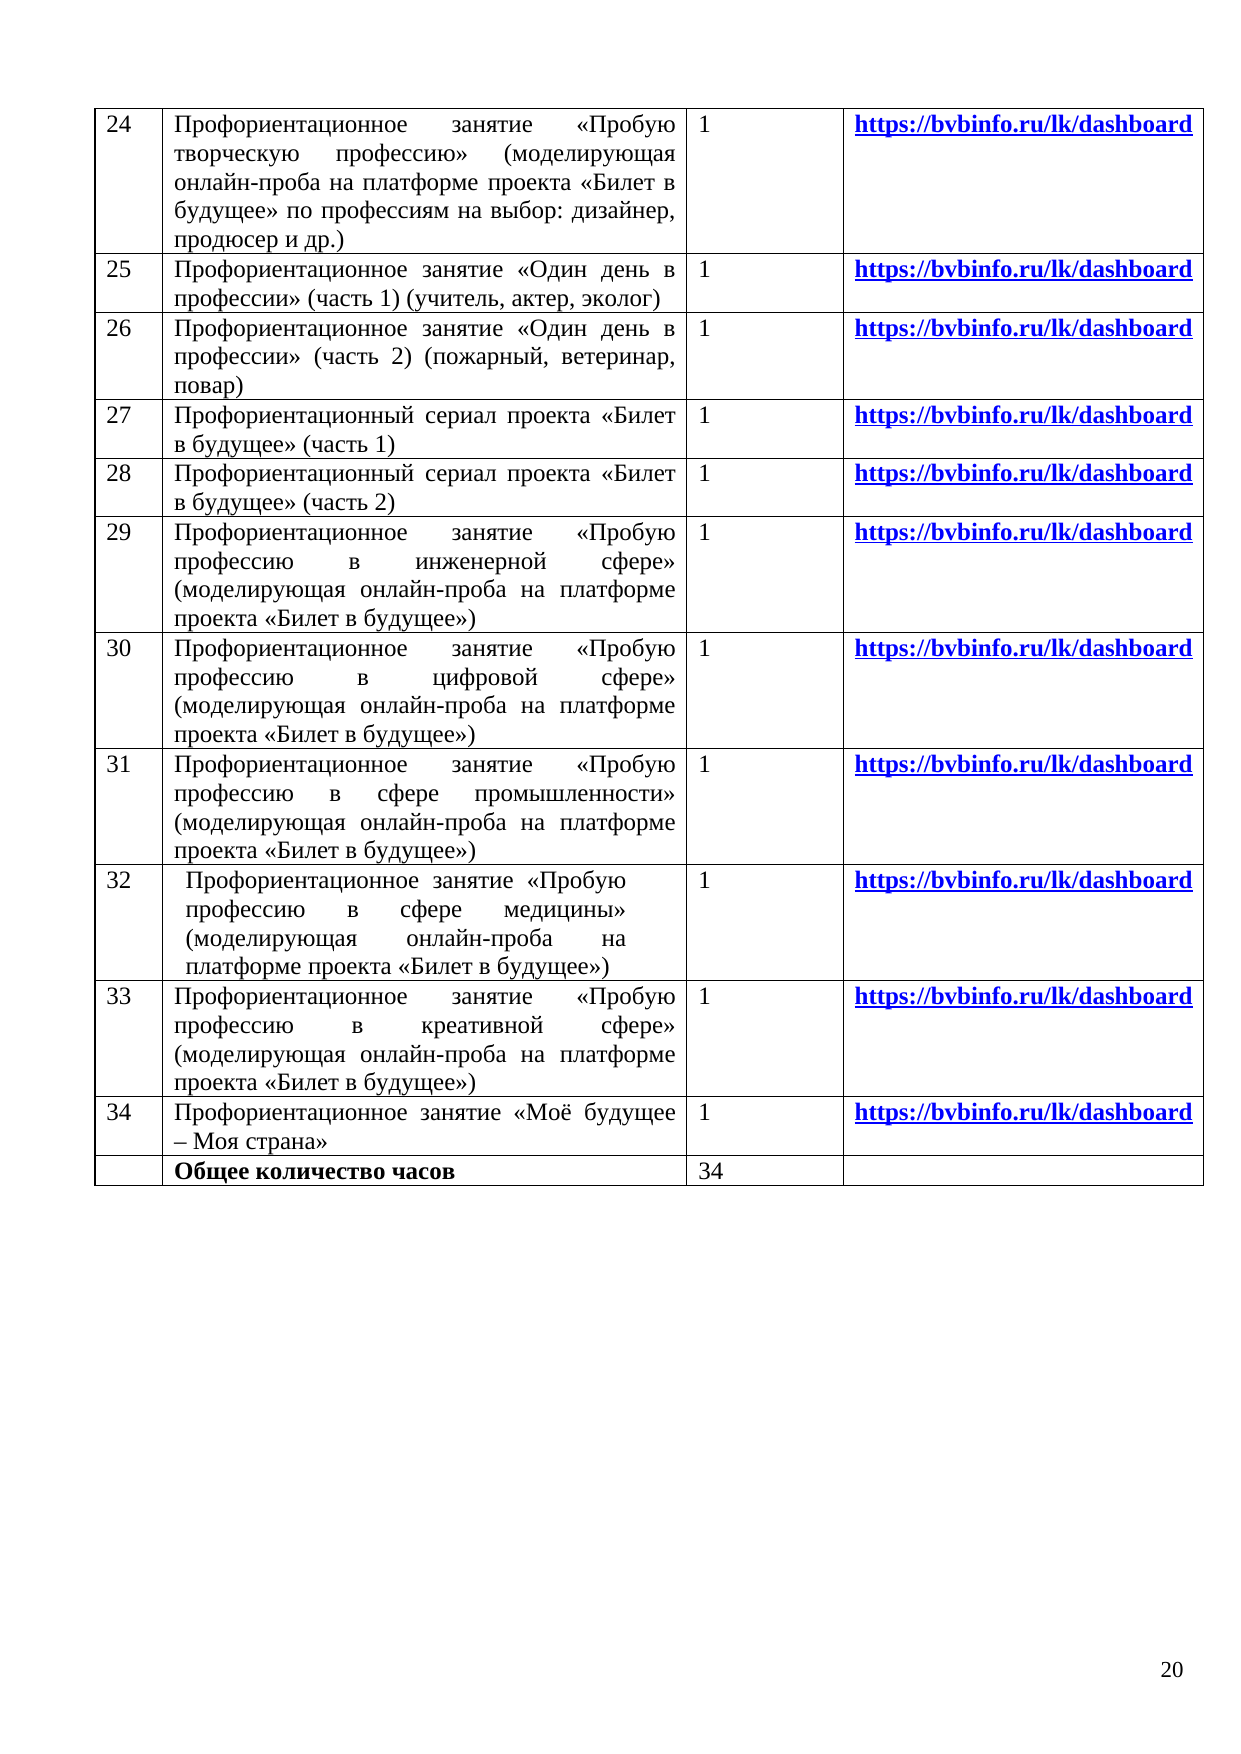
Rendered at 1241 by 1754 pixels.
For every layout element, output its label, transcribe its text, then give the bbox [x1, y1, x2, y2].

table_cell 1 [687, 400, 843, 457]
table_cell https://bvbinfo.ru/lk/dashboard [844, 517, 1203, 632]
table_cell https://bvbinfo.ru/lk/dashboard [844, 981, 1203, 1096]
table_cell Профориентационное занятие «Пробую профессию в инженерной сфере» (моделирующая онлайн-проба на платформе проекта «Билет в будущее») [163, 517, 686, 632]
table_cell https://bvbinfo.ru/lk/dashboard [844, 865, 1203, 980]
table_cell https://bvbinfo.ru/lk/dashboard [844, 313, 1203, 399]
table_cell https://bvbinfo.ru/lk/dashboard [844, 400, 1203, 457]
table_cell Профориентационное занятие «Пробую профессию в сфере промышленности» (моделирующая онлайн-проба на платформе проекта «Билет в будущее») [163, 749, 686, 864]
table_cell 31 [96, 749, 162, 864]
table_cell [844, 109, 1203, 253]
table_cell https://bvbinfo.ru/lk/dashboard [844, 749, 1203, 864]
table_cell https://bvbinfo.ru/lk/dashboard [844, 254, 1203, 312]
table_cell 25 [96, 254, 162, 312]
table_cell https://bvbinfo.ru/lk/dashboard [844, 633, 1203, 748]
table_cell Профориентационное занятие «Моё будущее – Моя страна» [163, 1097, 686, 1155]
table_cell 1 [687, 313, 843, 399]
table_cell 32 [96, 865, 162, 980]
table_cell 33 [96, 981, 162, 1096]
table_cell 1 [687, 749, 843, 864]
table_cell [844, 1156, 1203, 1184]
table_cell Профориентационное занятие «Пробую профессию в сфере медицины» (моделирующая онлайн-проба на платформе проекта «Билет в будущее») [163, 865, 686, 980]
table_cell https://bvbinfo.ru/lk/dashboard [844, 459, 1203, 516]
table_cell 1 [687, 254, 843, 312]
table_cell 27 [96, 400, 162, 457]
table_cell 1 [687, 517, 843, 632]
table_cell Профориентационное занятие «Один день в профессии» (часть 1) (учитель, актер, эколог) [163, 254, 686, 312]
table_cell Профориентационное занятие «Пробую творческую профессию» (моделирующая онлайн-проба на платформе проекта «Билет в будущее» по профессиям на выбор: дизайнер, продюсер и др.) [163, 109, 686, 253]
table_cell Профориентационное занятие «Пробую профессию в креативной сфере» (моделирующая онлайн-проба на платформе проекта «Билет в будущее») [163, 981, 686, 1096]
table_cell https://bvbinfo.ru/lk/dashboard [844, 1097, 1203, 1155]
table_cell Профориентационный сериал проекта «Билет в будущее» (часть 1) [163, 400, 686, 457]
table_cell 1 [687, 633, 843, 748]
table_cell 24 [96, 109, 162, 253]
table_cell 26 [96, 313, 162, 399]
table_cell 1 [687, 109, 843, 253]
table_cell Профориентационное занятие «Один день в профессии» (часть 2) (пожарный, ветеринар, повар) [163, 313, 686, 399]
table_cell 1 [687, 865, 843, 980]
table_cell 30 [96, 633, 162, 748]
table_cell 29 [96, 517, 162, 632]
table_cell 1 [687, 1097, 843, 1155]
table_cell [96, 1156, 162, 1184]
table_cell 1 [687, 459, 843, 516]
table_cell Общее количество часов [163, 1156, 686, 1184]
table_cell Профориентационное занятие «Пробую профессию в цифровой сфере» (моделирующая онлайн-проба на платформе проекта «Билет в будущее») [163, 633, 686, 748]
table_cell 28 [96, 459, 162, 516]
table_cell 1 [687, 981, 843, 1096]
table_cell 34 [687, 1156, 843, 1184]
table_cell Профориентационный сериал проекта «Билет в будущее» (часть 2) [163, 459, 686, 516]
table_cell 34 [96, 1097, 162, 1155]
